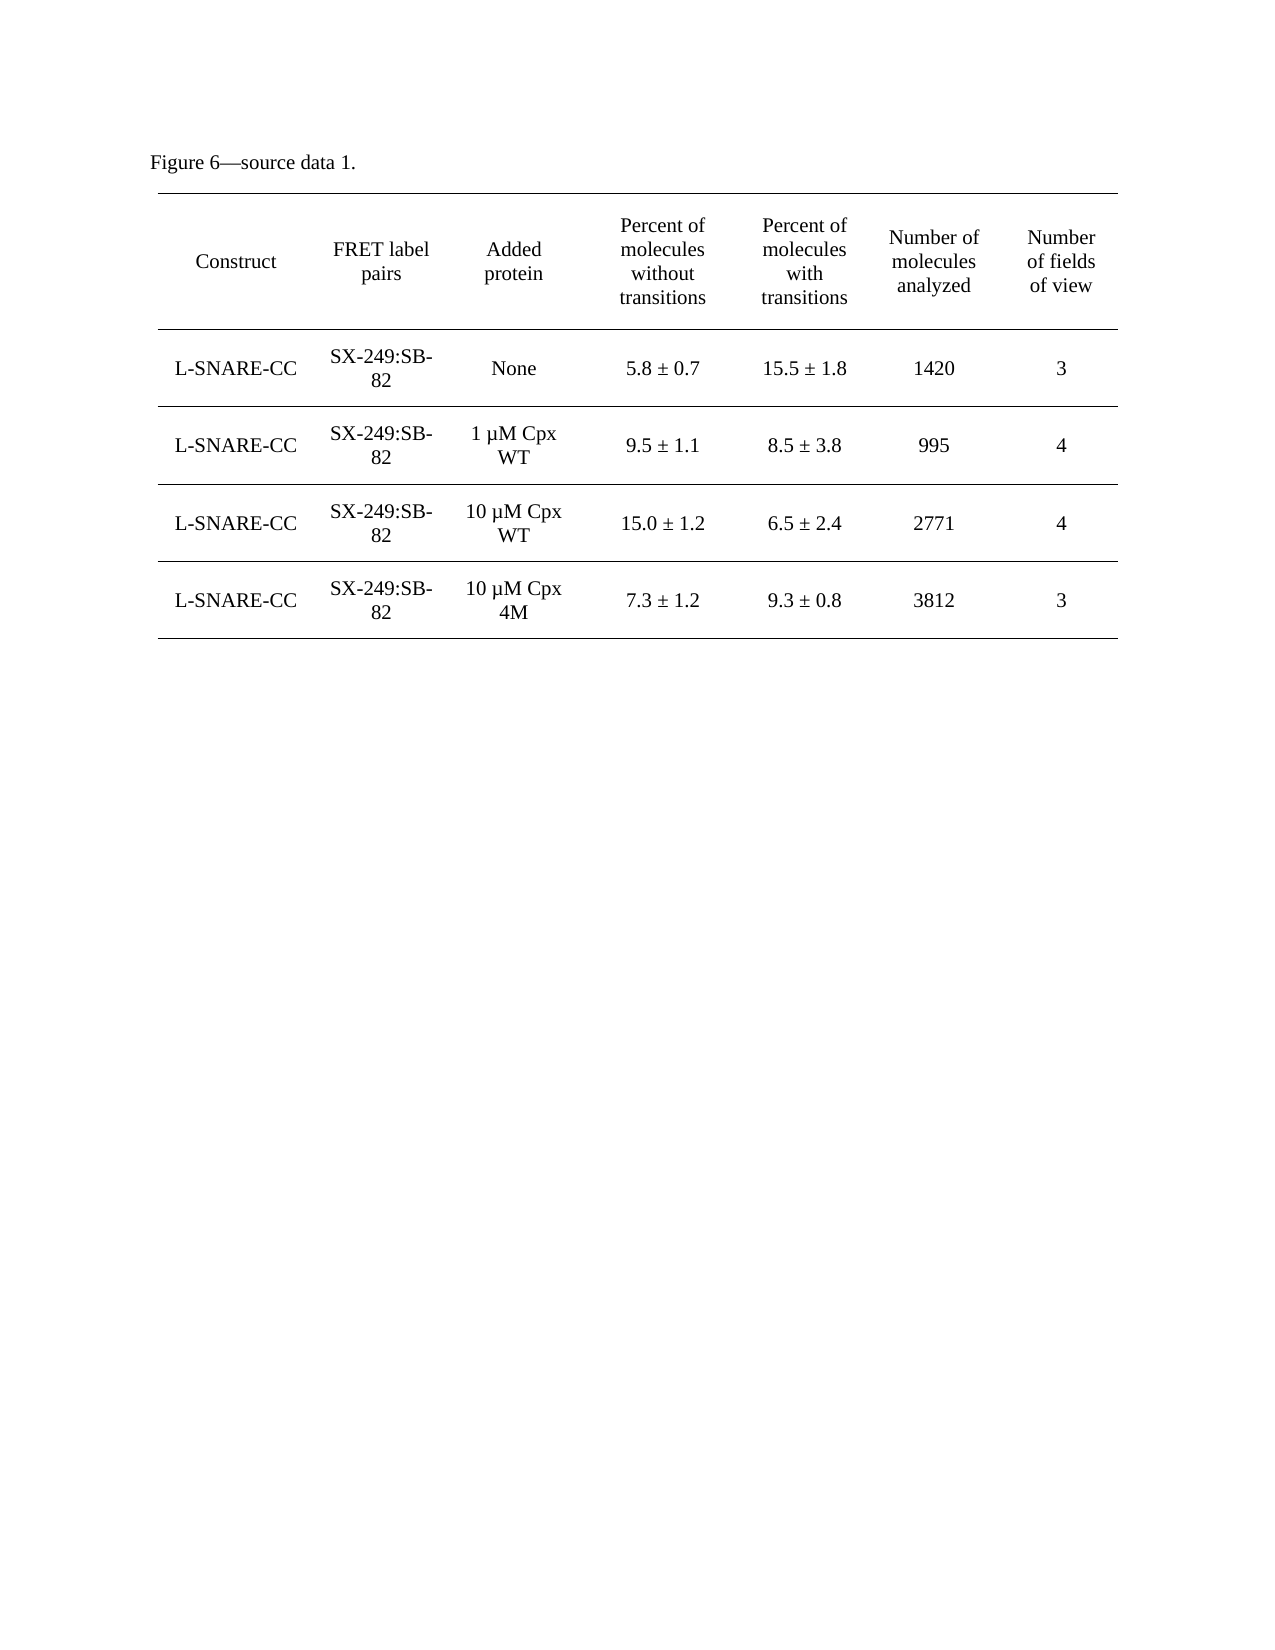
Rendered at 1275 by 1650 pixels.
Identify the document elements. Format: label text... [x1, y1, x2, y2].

table_cell 6.5 ± 2.4 [746, 485, 863, 561]
table_cell SX-249:SB-82 [314, 330, 448, 406]
table_cell 1 µM Cpx WT [448, 407, 579, 483]
table_cell SX-249:SB-82 [314, 485, 448, 561]
table_cell L-SNARE-CC [158, 330, 314, 406]
table_cell 3 [1005, 562, 1118, 638]
table_cell 9.3 ± 0.8 [746, 562, 863, 638]
table_cell 995 [863, 407, 1005, 483]
table_cell 8.5 ± 3.8 [746, 407, 863, 483]
table_cell SX-249:SB-82 [314, 407, 448, 483]
table_cell 15.5 ± 1.8 [746, 330, 863, 406]
table_header Percent of molecules with transitions [746, 194, 863, 329]
table_cell 4 [1005, 407, 1118, 483]
table_header Number of molecules analyzed [863, 194, 1005, 329]
table_header Number of fields of view [1005, 194, 1118, 329]
table_cell SX-249:SB-82 [314, 562, 448, 638]
table_header Percent of molecules without transitions [579, 194, 746, 329]
table_cell 5.8 ± 0.7 [579, 330, 746, 406]
table_cell L-SNARE-CC [158, 485, 314, 561]
table_cell 3 [1005, 330, 1118, 406]
table_cell L-SNARE-CC [158, 407, 314, 483]
table_cell 2771 [863, 485, 1005, 561]
table_cell 1420 [863, 330, 1005, 406]
table_cell 10 µM Cpx WT [448, 485, 579, 561]
table_cell 9.5 ± 1.1 [579, 407, 746, 483]
table_header Construct [158, 194, 314, 329]
table_header FRET label pairs [314, 194, 448, 329]
table_cell None [448, 330, 579, 406]
table_cell 15.0 ± 1.2 [579, 485, 746, 561]
table_cell 4 [1005, 485, 1118, 561]
table_cell L-SNARE-CC [158, 562, 314, 638]
table_cell 3812 [863, 562, 1005, 638]
table_cell 7.3 ± 1.2 [579, 562, 746, 638]
table_header Added protein [448, 194, 579, 329]
table_cell 10 µM Cpx 4M [448, 562, 579, 638]
text Figure 6––source data 1. [150, 150, 1125, 174]
